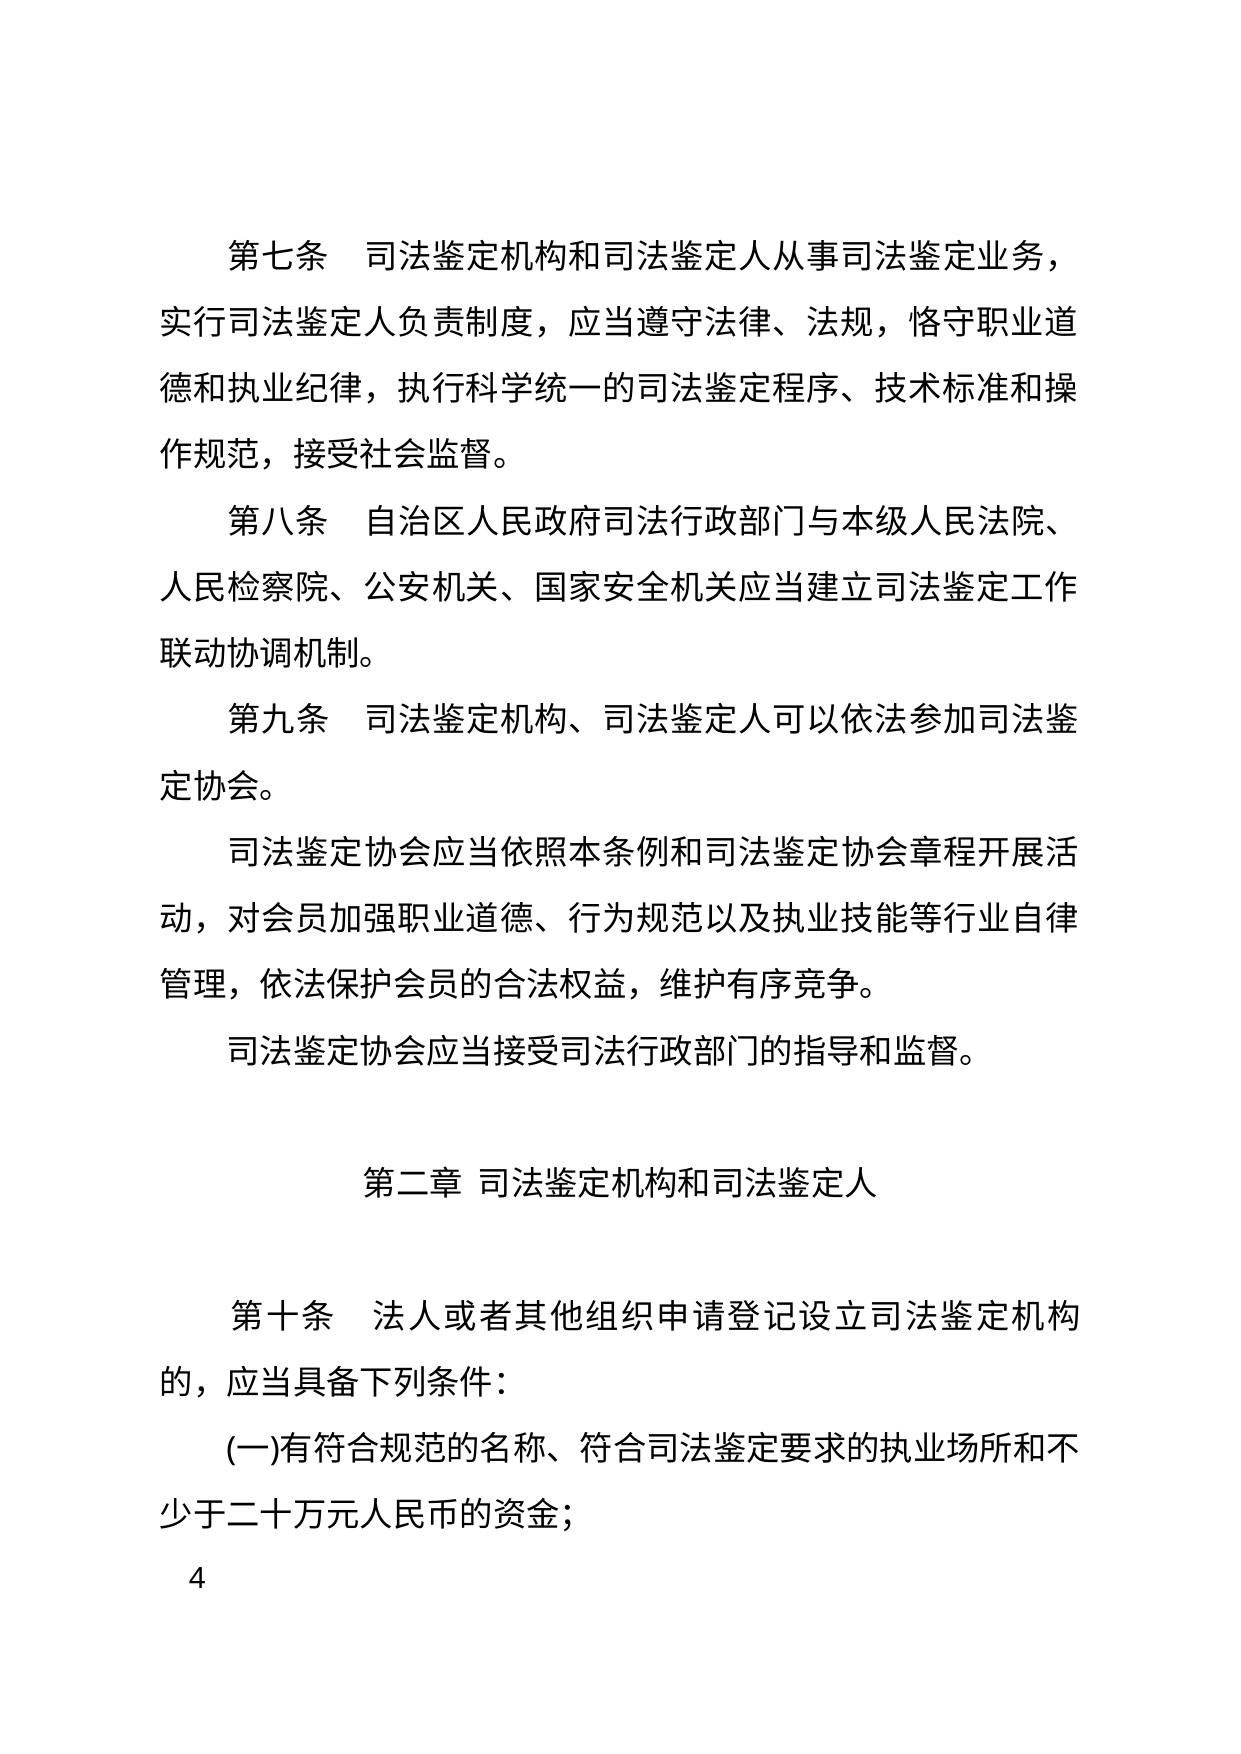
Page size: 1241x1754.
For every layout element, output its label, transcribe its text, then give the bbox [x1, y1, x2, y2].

text 第二章 司法鉴定机构和司法鉴定人 [159, 1148, 1081, 1214]
text 司法鉴定协会应当依照本条例和司法鉴定协会章程开展活动，对会员加强职业道德、行为规范以及执业技能等行业自律管理，依法保护会员的合法权益，维护有序竞争。 [159, 817, 1081, 1015]
text 第八条 自治区人民政府司法行政部门与本级人民法院、人民检察院、公安机关、国家安全机关应当建立司法鉴定工作联动协调机制。 [159, 485, 1081, 684]
text (一)有符合规范的名称、符合司法鉴定要求的执业场所和不少于二十万元人民币的资金； [159, 1413, 1081, 1545]
text 第十条 法人或者其他组织申请登记设立司法鉴定机构的，应当具备下列条件： [159, 1280, 1081, 1413]
text 第九条 司法鉴定机构、司法鉴定人可以依法参加司法鉴定协会。 [159, 684, 1081, 817]
text 第七条 司法鉴定机构和司法鉴定人从事司法鉴定业务，实行司法鉴定人负责制度，应当遵守法律、法规，恪守职业道德和执业纪律，执行科学统一的司法鉴定程序、技术标准和操作规范，接受社会监督。 [159, 220, 1081, 485]
text 司法鉴定协会应当接受司法行政部门的指导和监督。 [159, 1015, 1081, 1082]
